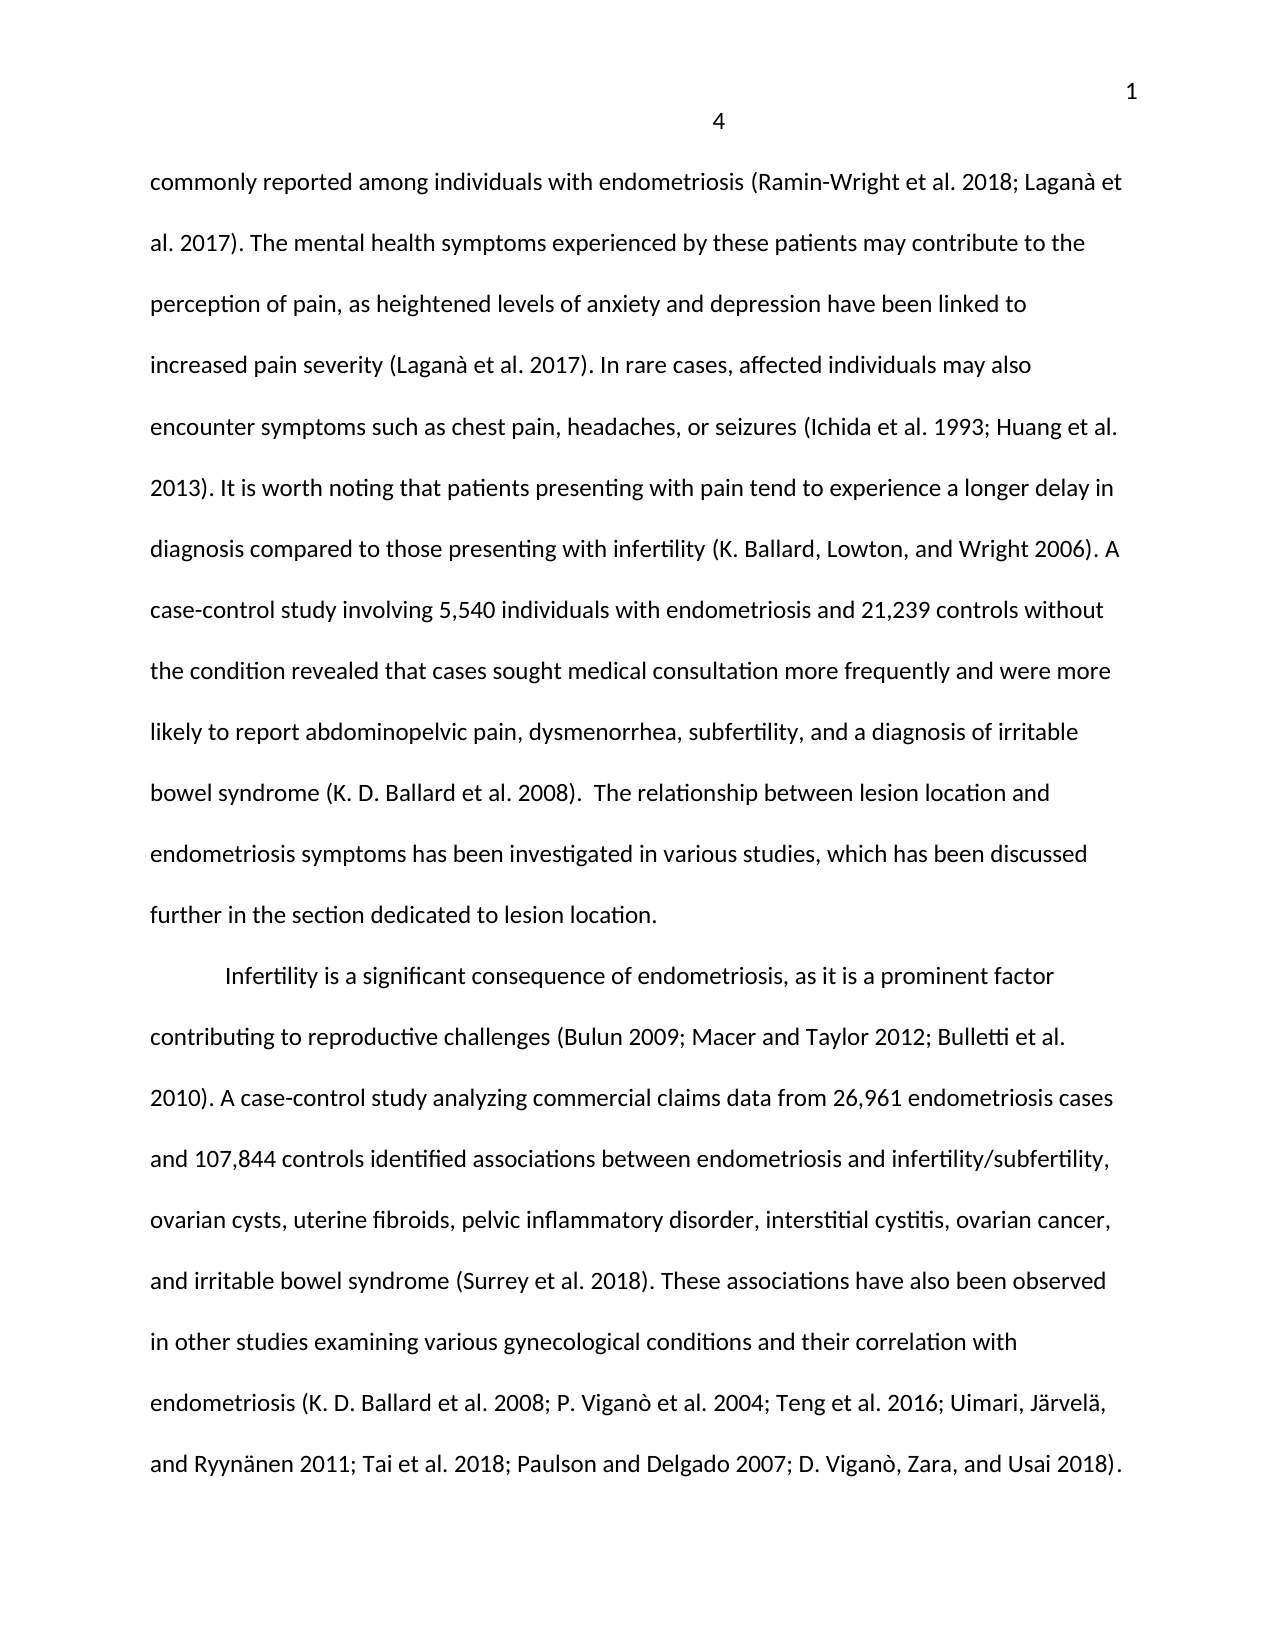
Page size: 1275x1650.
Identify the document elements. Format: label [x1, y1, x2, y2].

text [150, 167, 1125, 929]
text [150, 960, 1125, 1479]
